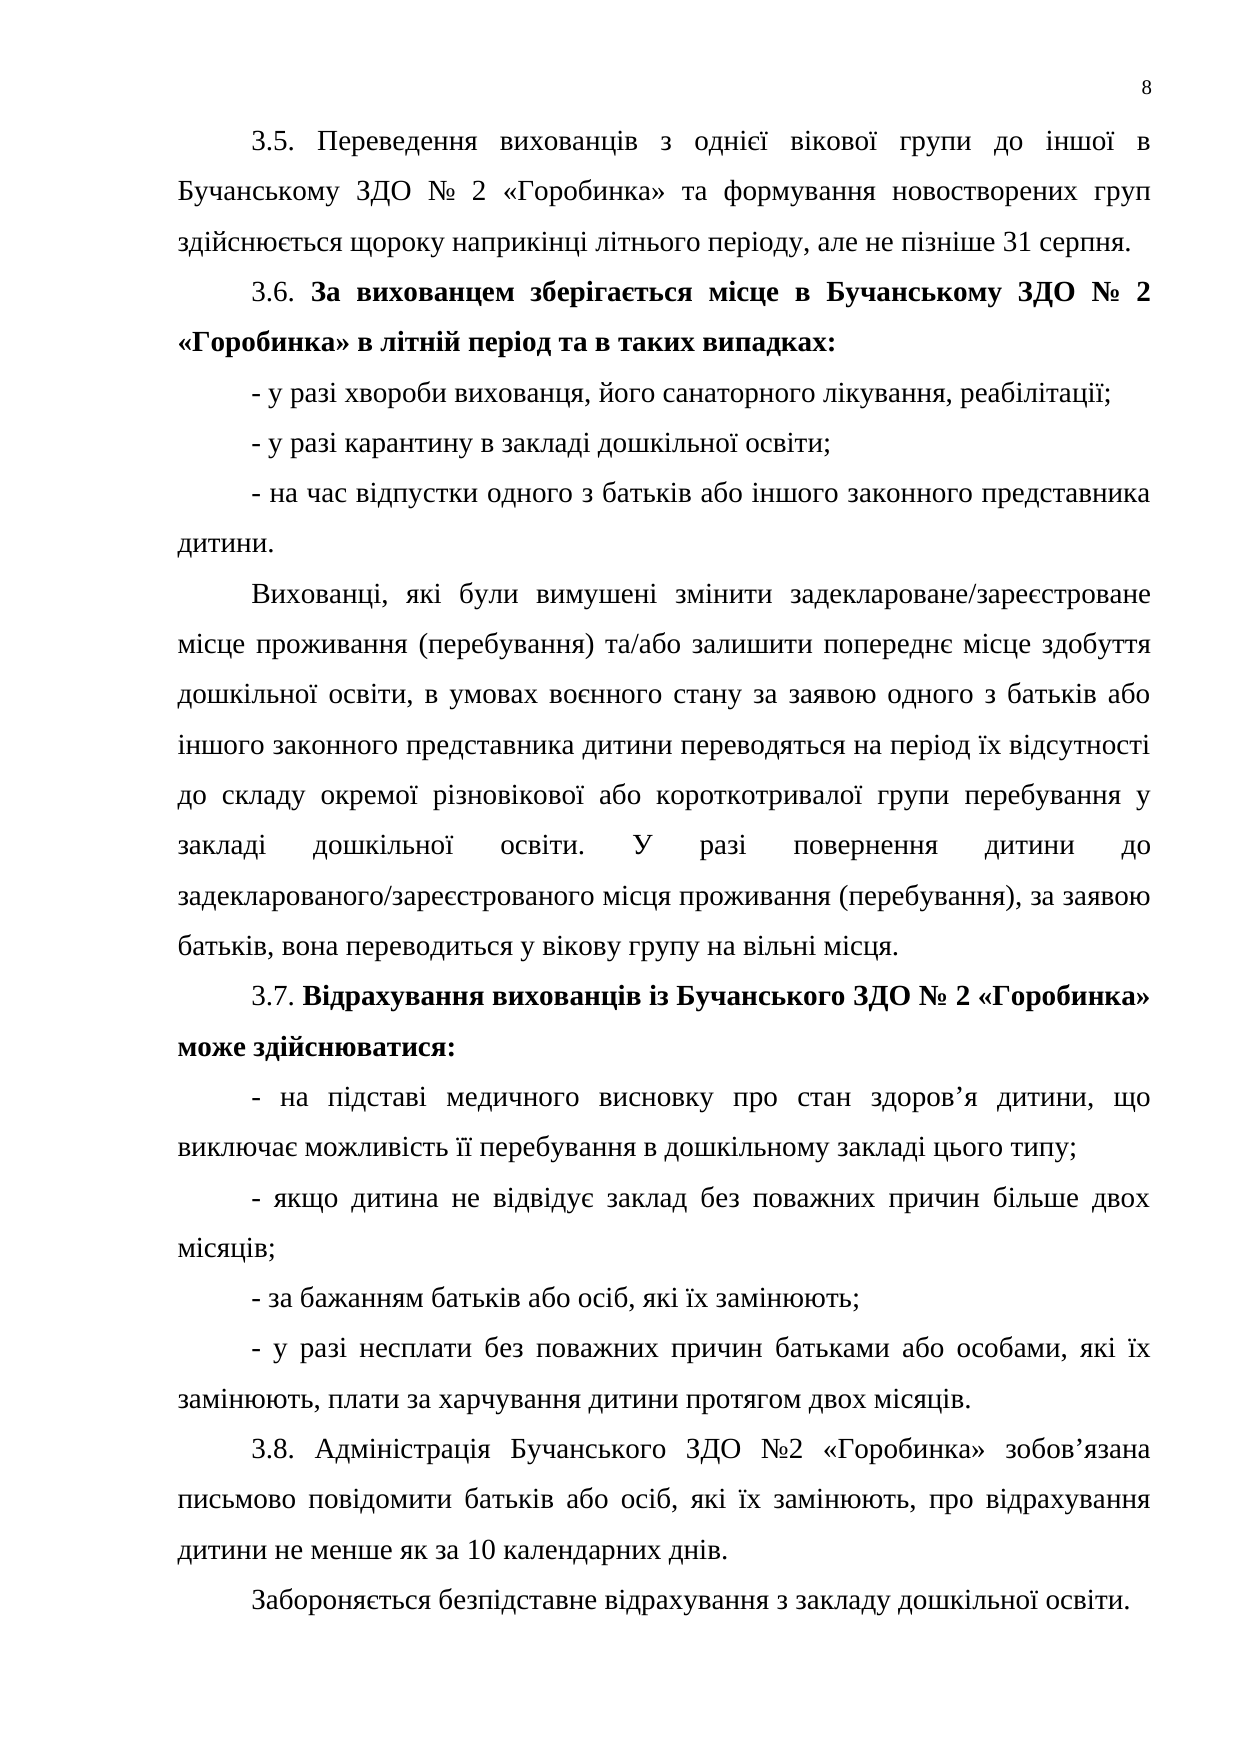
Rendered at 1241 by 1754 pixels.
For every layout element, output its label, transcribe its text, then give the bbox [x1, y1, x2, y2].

text - на час відпустки одного з батьків або іншого законного представника дитини. [177, 475, 1152, 559]
text - у разі хвороби вихованця, його санаторного лікування, реабілітації; [177, 375, 1152, 408]
text 3.8. Адміністрація Бучанського ЗДО №2 «Горобинка» зобов’язана письмово повідомити батьків або осіб, які їх замінюють, про відрахування дитини не менше як за 10 календарних днів. [177, 1431, 1152, 1565]
text Забороняється безпідставне відрахування з закладу дошкільної освіти. [177, 1582, 1152, 1616]
text - у разі несплати без поважних причин батьками або особами, які їх замінюють, плати за харчування дитини протягом двох місяців. [177, 1331, 1152, 1414]
text - якщо дитина не відвідує заклад без поважних причин більше двох місяців; [177, 1180, 1152, 1263]
text 3.5. Переведення вихованців з однієї вікової групи до іншої в Бучанському ЗДО № 2 «Горобинка» та формування новостворених груп здійснюється щороку наприкінці літнього періоду, але не пізніше 31 серпня. [177, 123, 1152, 257]
text - у разі карантину в закладі дошкільної освіти; [177, 425, 1152, 458]
text Вихованці, які були вимушені змінити задеклароване/зареєстроване місце проживання (перебування) та/або залишити попереднє місце здобуття дошкільної освіти, в умовах воєнного стану за заявою одного з батьків або іншого законного представника дитини переводяться на період їх відсутності до складу окремої різновікової або короткотривалої групи перебування у закладі дошкільної освіти. У разі повернення дитини до задекларованого/зареєстрованого місця проживання (перебування), за заявою батьків, вона переводиться у вікову групу на вільні місця. [177, 576, 1152, 962]
text - за бажанням батьків або осіб, які їх замінюють; [177, 1280, 1152, 1314]
text 3.6. За вихованцем зберігається місце в Бучанському ЗДО № 2 «Горобинка» в літній період та в таких випадках: [177, 274, 1152, 358]
text 3.7. Відрахування вихованців із Бучанського ЗДО № 2 «Горобинка» може здійснюватися: [177, 978, 1152, 1062]
text - на підставі медичного висновку про стан здоров’я дитини, що виключає можливість її перебування в дошкільному закладі цього типу; [177, 1079, 1152, 1163]
